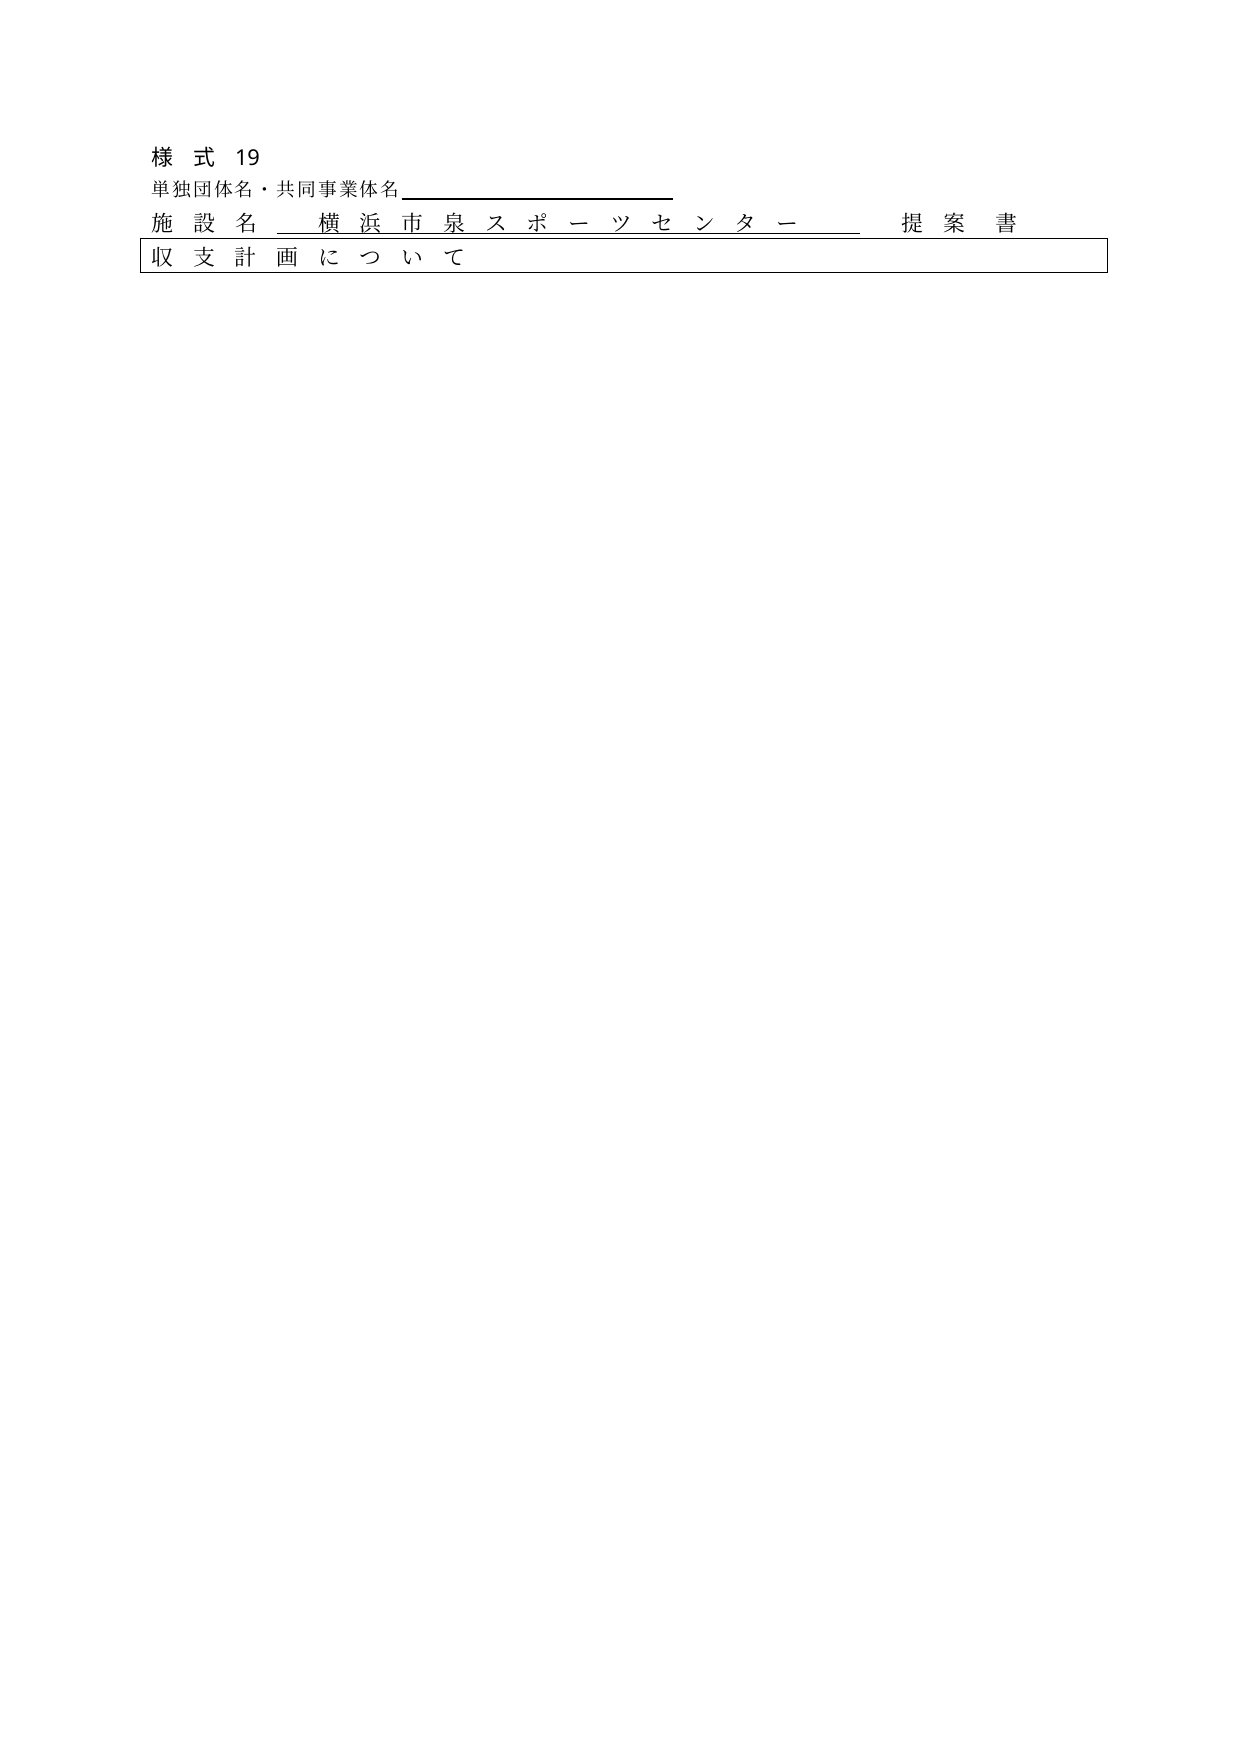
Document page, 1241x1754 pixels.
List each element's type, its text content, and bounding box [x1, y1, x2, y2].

table_header 収支計画について [141, 239, 1107, 272]
text 施設名 横浜市泉スポーツセンター 提案書 [151, 205, 1089, 238]
text 単独団体名・共同事業体名 [151, 172, 1089, 205]
text 様式19 [151, 139, 1089, 172]
